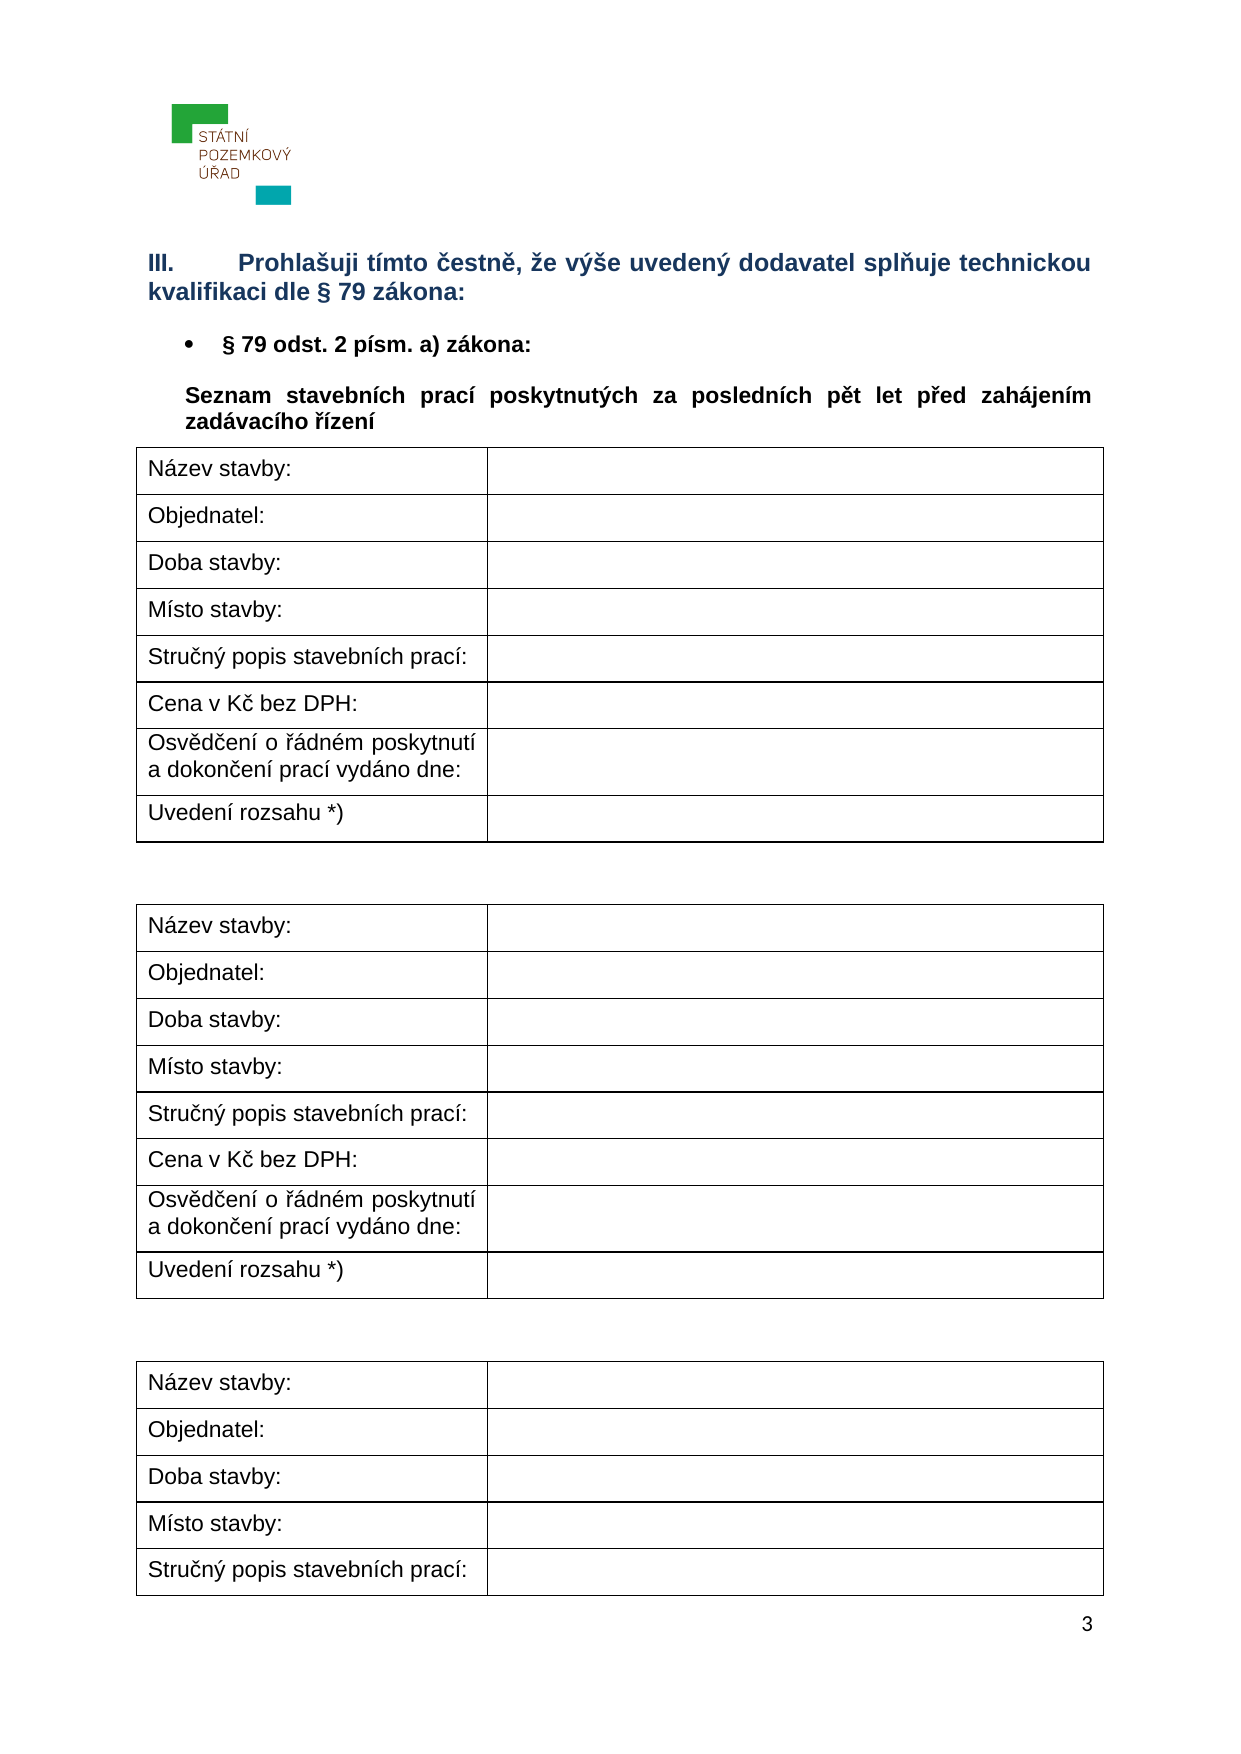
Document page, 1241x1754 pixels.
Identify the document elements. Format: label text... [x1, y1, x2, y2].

table_header [488, 448, 1103, 494]
table_cell [488, 636, 1103, 681]
table_header Název stavby: [137, 1362, 487, 1408]
table_cell Stručný popis stavebních prací: [137, 636, 487, 681]
table_cell Místo stavby: [137, 1503, 487, 1548]
table_cell [488, 1253, 1103, 1298]
table_cell Místo stavby: [137, 589, 487, 634]
table_cell [488, 1139, 1103, 1185]
table_cell Osvědčení o řádném poskytnutí a dokončení prací vydáno dne: [137, 729, 487, 794]
table_cell Objednatel: [137, 1409, 487, 1454]
table_cell [488, 589, 1103, 634]
table_cell Osvědčení o řádném poskytnutí a dokončení prací vydáno dne: [137, 1186, 487, 1251]
table_cell [488, 1456, 1103, 1501]
table_cell Cena v Kč bez DPH: [137, 683, 487, 728]
table_header [488, 905, 1103, 951]
table_cell Stručný popis stavebních prací: [137, 1549, 487, 1595]
table_cell [488, 1503, 1103, 1548]
table_cell Doba stavby: [137, 999, 487, 1044]
table_cell Doba stavby: [137, 542, 487, 588]
table_cell Místo stavby: [137, 1046, 487, 1091]
table_cell [488, 1093, 1103, 1138]
table_cell [488, 542, 1103, 588]
picture [147, 73, 315, 236]
table_cell [488, 729, 1103, 794]
table_cell [488, 683, 1103, 728]
table_cell [488, 1549, 1103, 1595]
table_cell [488, 1186, 1103, 1251]
table_cell [488, 999, 1103, 1044]
table_cell Objednatel: [137, 952, 487, 998]
table_cell Uvedení rozsahu *) [137, 796, 487, 841]
table_cell Doba stavby: [137, 1456, 487, 1501]
subtitle Prohlašuji tímto čestně, že výše uvedený dodavatel splňuje technickou kvalifikaci dle § 79 zákona: [148, 248, 1093, 306]
table_cell Cena v Kč bez DPH: [137, 1139, 487, 1185]
table_header [488, 1362, 1103, 1408]
table_cell [488, 495, 1103, 541]
table_cell [488, 952, 1103, 998]
table_header Název stavby: [137, 448, 487, 494]
table_cell [488, 1046, 1103, 1091]
table_cell Uvedení rozsahu *) [137, 1253, 487, 1298]
table_header Název stavby: [137, 905, 487, 951]
table_cell Stručný popis stavebních prací: [137, 1093, 487, 1138]
list Seznam stavebních prací poskytnutých za posledních pět let před zahájením zadávacího řízení [185, 382, 1093, 434]
table_cell [488, 796, 1103, 841]
table_cell [488, 1409, 1103, 1454]
text § 79 odst. 2 písm. a) zákona: [185, 331, 1093, 357]
table_cell Objednatel: [137, 495, 487, 541]
